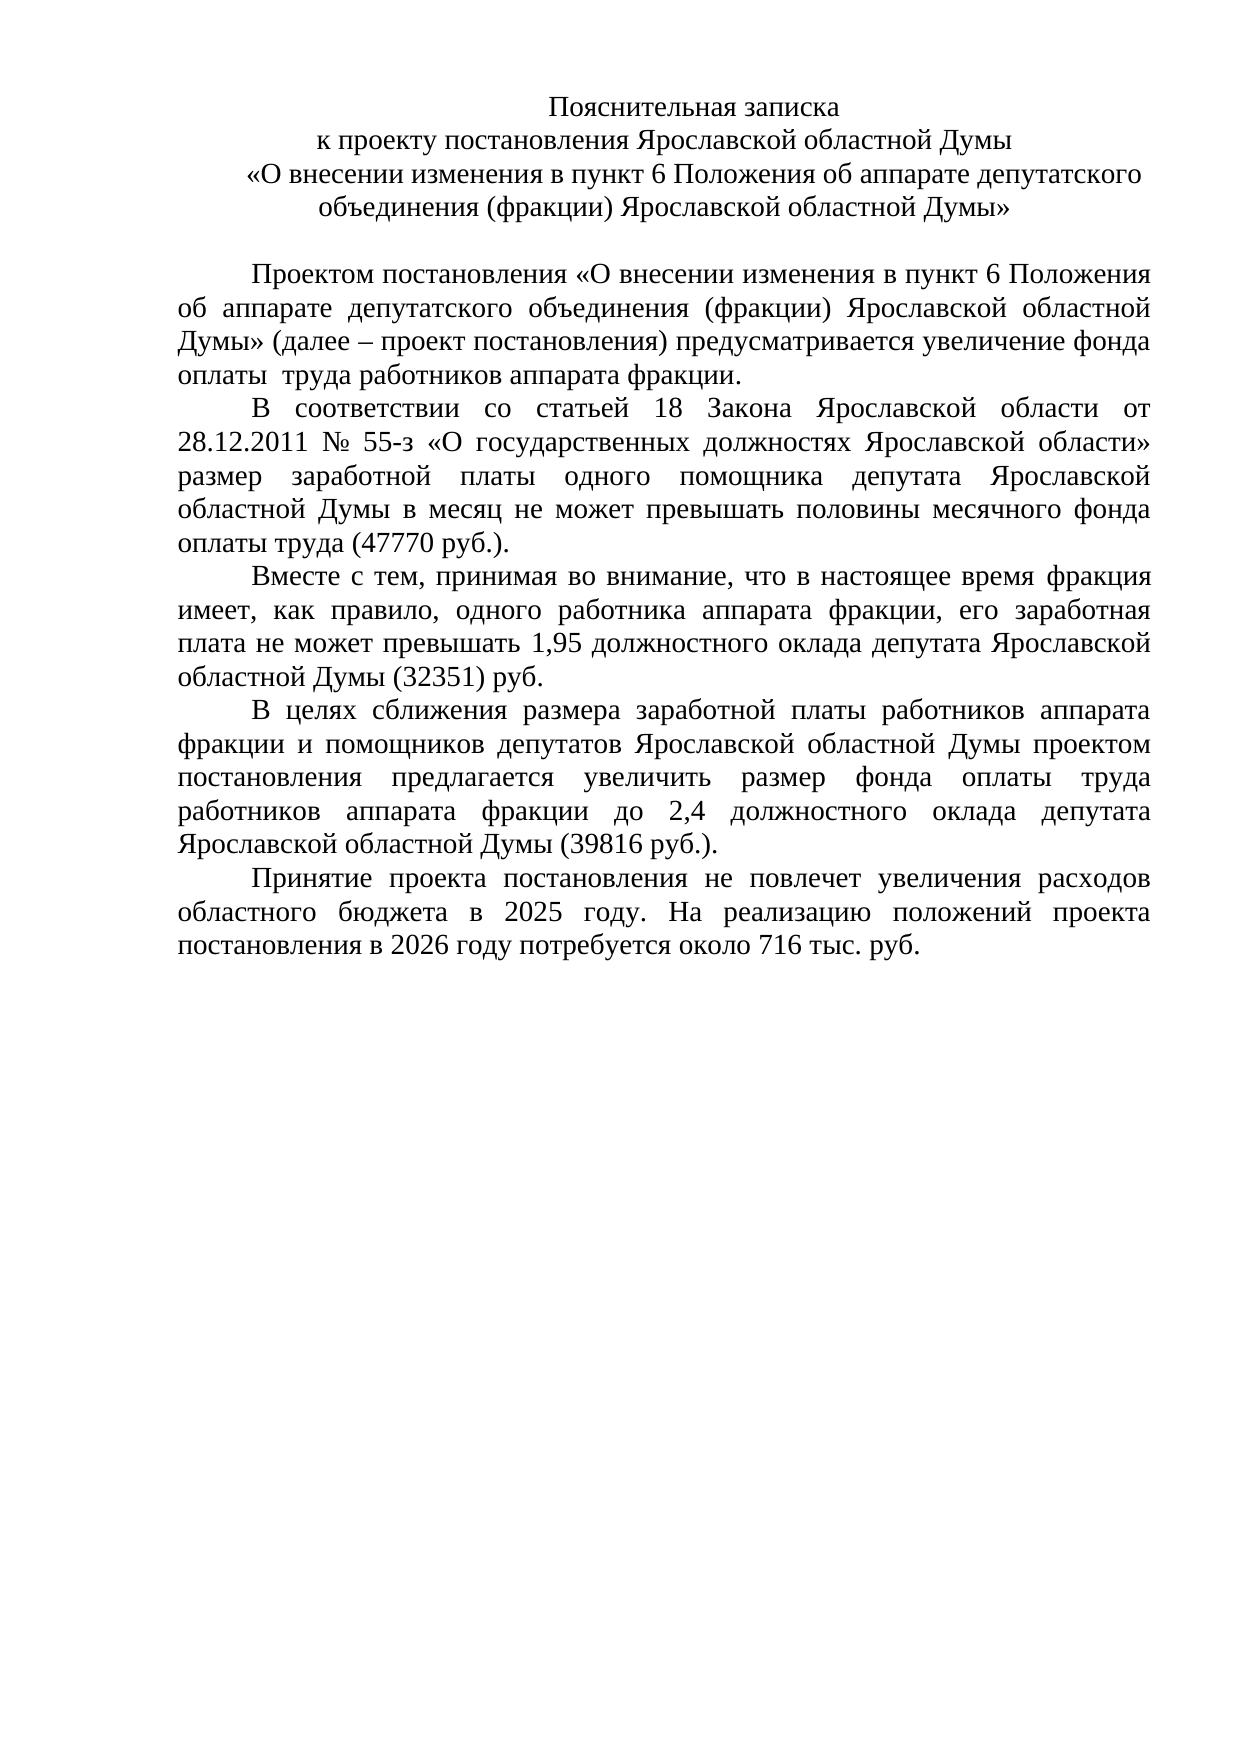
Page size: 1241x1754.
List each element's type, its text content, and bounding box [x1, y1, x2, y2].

text Вместе с тем, принимая во внимание, что в настоящее время фракция имеет, как правило, одного работника аппарата фракции, его заработная плата не может превышать 1,95 должностного оклада депутата Ярославской областной Думы (32351) руб. [177, 558, 1152, 692]
text Принятие проекта постановления не повлечет увеличения расходов областного бюджета в 2025 году. На реализацию положений проекта постановления в 2026 году потребуется около 716 тыс. руб. [177, 860, 1152, 961]
text Пояснительная записка [177, 89, 1152, 122]
text В соответствии со статьей 18 Закона Ярославской области от 28.12.2011 № 55-з «О государственных должностях Ярославской области» размер заработной платы одного помощника депутата Ярославской областной Думы в месяц не может превышать половины месячного фонда оплаты труда (47770 руб.). [177, 391, 1152, 558]
text Проектом постановления «О внесении изменения в пункт 6 Положения об аппарате депутатского объединения (фракции) Ярославской областной Думы» (далее – проект постановления) предусматривается увеличение фонда оплаты труда работников аппарата фракции. [177, 256, 1152, 391]
text В целях сближения размера заработной платы работников аппарата фракции и помощников депутатов Ярославской областной Думы проектом постановления предлагается увеличить размер фонда оплаты труда работников аппарата фракции до 2,4 должностного оклада депутата Ярославской областной Думы (39816 руб.). [177, 692, 1152, 860]
text «О внесении изменения в пункт 6 Положения об аппарате депутатского объединения (фракции) Ярославской областной Думы» [177, 156, 1152, 223]
text к проекту постановления Ярославской областной Думы [177, 122, 1152, 156]
